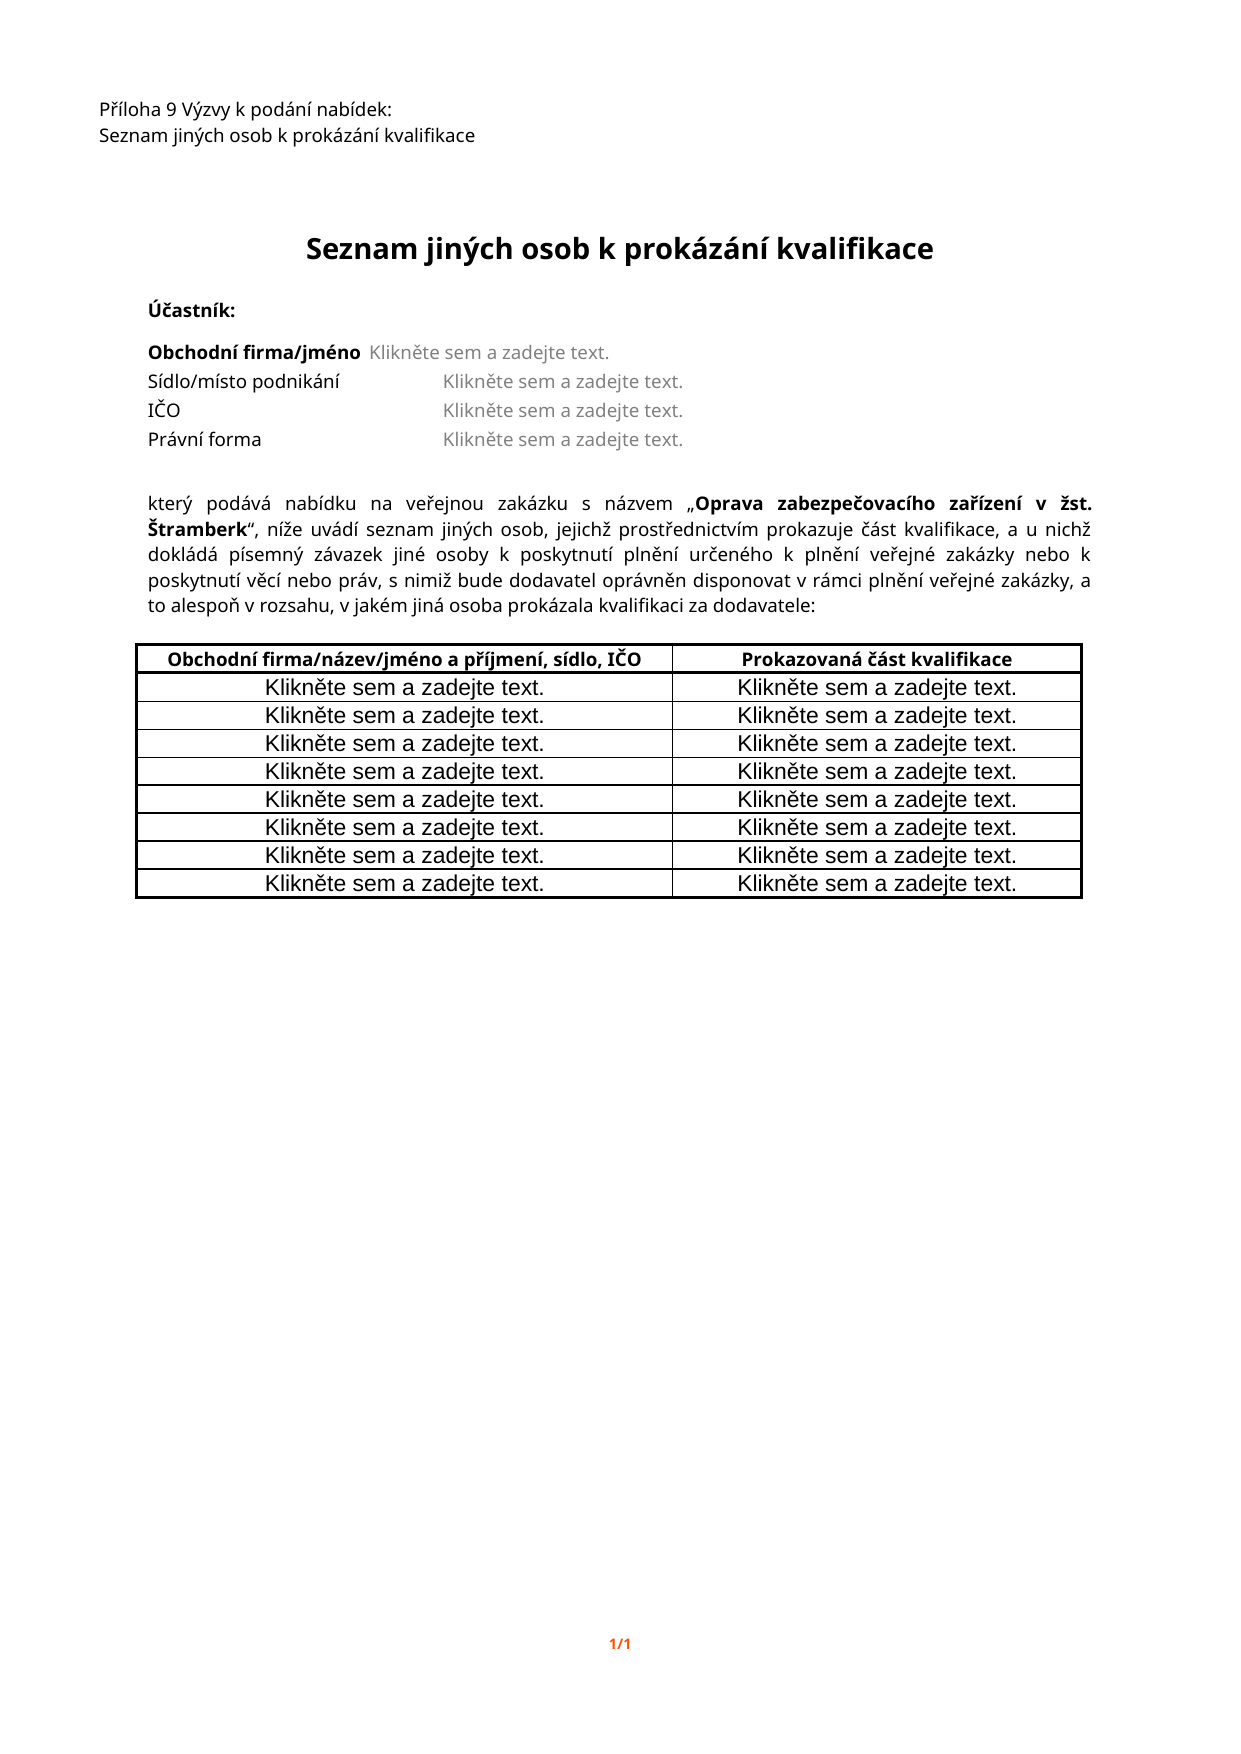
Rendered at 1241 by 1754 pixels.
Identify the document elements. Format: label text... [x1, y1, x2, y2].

text Právní forma [148, 423, 1093, 452]
title Seznam jiných osob k prokázání kvalifikace [148, 228, 1093, 268]
text který podává nabídku na veřejnou zakázku s názvem „Oprava zabezpečovacího zařízení v žst. Štramberk“, níže uvádí seznam jiných osob, jejichž prostřednictvím prokazuje část kvalifikace, a u nichž dokládá písemný závazek jiné osoby k poskytnutí plnění určeného k plnění veřejné zakázky nebo k poskytnutí věcí nebo práv, s nimiž bude dodavatel oprávněn disponovat v rámci plnění veřejné zakázky, a to alespoň v rozsahu, v jakém jiná osoba prokázala kvalifikaci za dodavatele: [148, 490, 1093, 618]
text IČO [148, 394, 1093, 423]
text Účastník: [148, 293, 1093, 324]
table_header Prokazovaná část kvalifikace [673, 646, 1080, 671]
text Sídlo/místo podnikání [148, 365, 1093, 394]
text Obchodní firma/jméno [148, 336, 1093, 365]
table_header Obchodní firma/název/jméno a příjmení, sídlo, IČO [138, 646, 672, 671]
